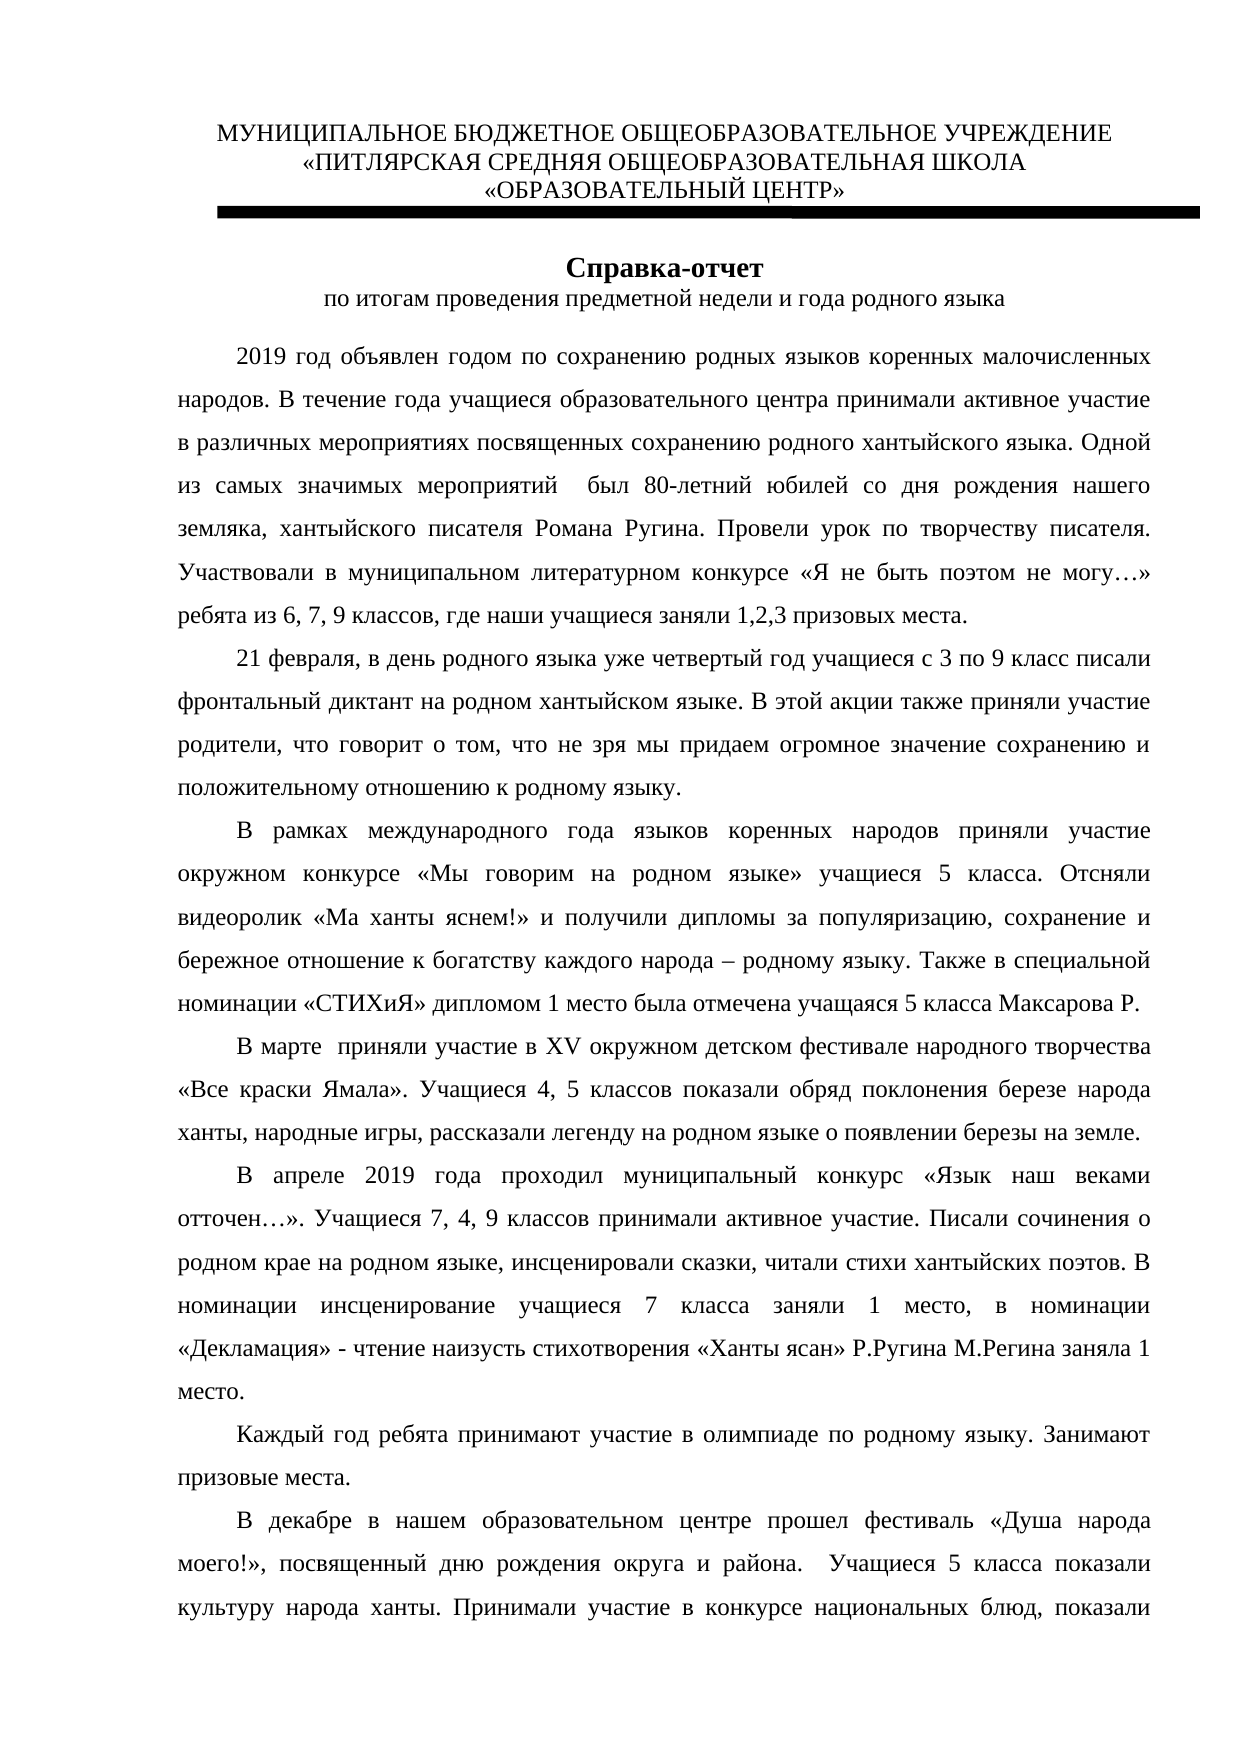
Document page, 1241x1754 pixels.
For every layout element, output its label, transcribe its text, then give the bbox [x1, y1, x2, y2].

text В марте приняли участие в XV окружном детском фестивале народного творчества «Все краски Ямала». Учащиеся 4, 5 классов показали обряд поклонения березе народа ханты, народные игры, рассказали легенду на родном языке о появлении березы на земле. [177, 1031, 1152, 1146]
text В апреле 2019 года проходил муниципальный конкурс «Язык наш веками отточен…». Учащиеся 7, 4, 9 классов принимали активное участие. Писали сочинения о родном крае на родном языке, инсценировали сказки, читали стихи хантыйских поэтов. В номинации инсценирование учащиеся 7 класса заняли 1 место, в номинации «Декламация» - чтение наизусть стихотворения «Ханты ясан» Р.Ругина М.Регина заняла 1 место. [177, 1160, 1152, 1405]
text «ПИТЛЯРСКАЯ СРЕДНЯЯ ОБЩЕОБРАЗОВАТЕЛЬНАЯ ШКОЛА [177, 147, 1152, 176]
text 21 февраля, в день родного языка уже четвертый год учащиеся с 3 по 9 класс писали фронтальный диктант на родном хантыйском языке. В этой акции также приняли участие родители, что говорит о том, что не зря мы придаем огромное значение сохранению и положительному отношению к родному языку. [177, 643, 1152, 801]
text Справка-отчет [177, 250, 1152, 283]
text по итогам проведения предметной недели и года родного языка [177, 283, 1152, 312]
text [177, 1505, 1152, 1620]
text 2019 год объявлен годом по сохранению родных языков коренных малочисленных народов. В течение года учащиеся образовательного центра принимали активное участие в различных мероприятиях посвященных сохранению родного хантыйского языка. Одной из самых значимых мероприятий был 80-летний юбилей со дня рождения нашего земляка, хантыйского писателя Романа Ругина. Провели урок по творчеству писателя. Участвовали в муниципальном литературном конкурсе «Я не быть поэтом не могу…» ребята из 6, 7, 9 классов, где наши учащиеся заняли 1,2,3 призовых места. [177, 341, 1152, 628]
text Каждый год ребята принимают участие в олимпиаде по родному языку. Занимают призовые места. [177, 1419, 1152, 1491]
text «ОБРАЗОВАТЕЛЬНЫЙ ЦЕНТР» [177, 176, 1152, 204]
text МУНИЦИПАЛЬНОЕ БЮДЖЕТНОЕ ОБЩЕОБРАЗОВАТЕЛЬНОЕ УЧРЕЖДЕНИЕ [177, 118, 1152, 147]
text В рамках международного года языков коренных народов приняли участие окружном конкурсе «Мы говорим на родном языке» учащиеся 5 класса. Отсняли видеоролик «Ма ханты яснем!» и получили дипломы за популяризацию, сохранение и бережное отношение к богатству каждого народа – родному языку. Также в специальной номинации «СТИХиЯ» дипломом 1 место была отмечена учащаяся 5 класса Максарова Р. [177, 815, 1152, 1017]
